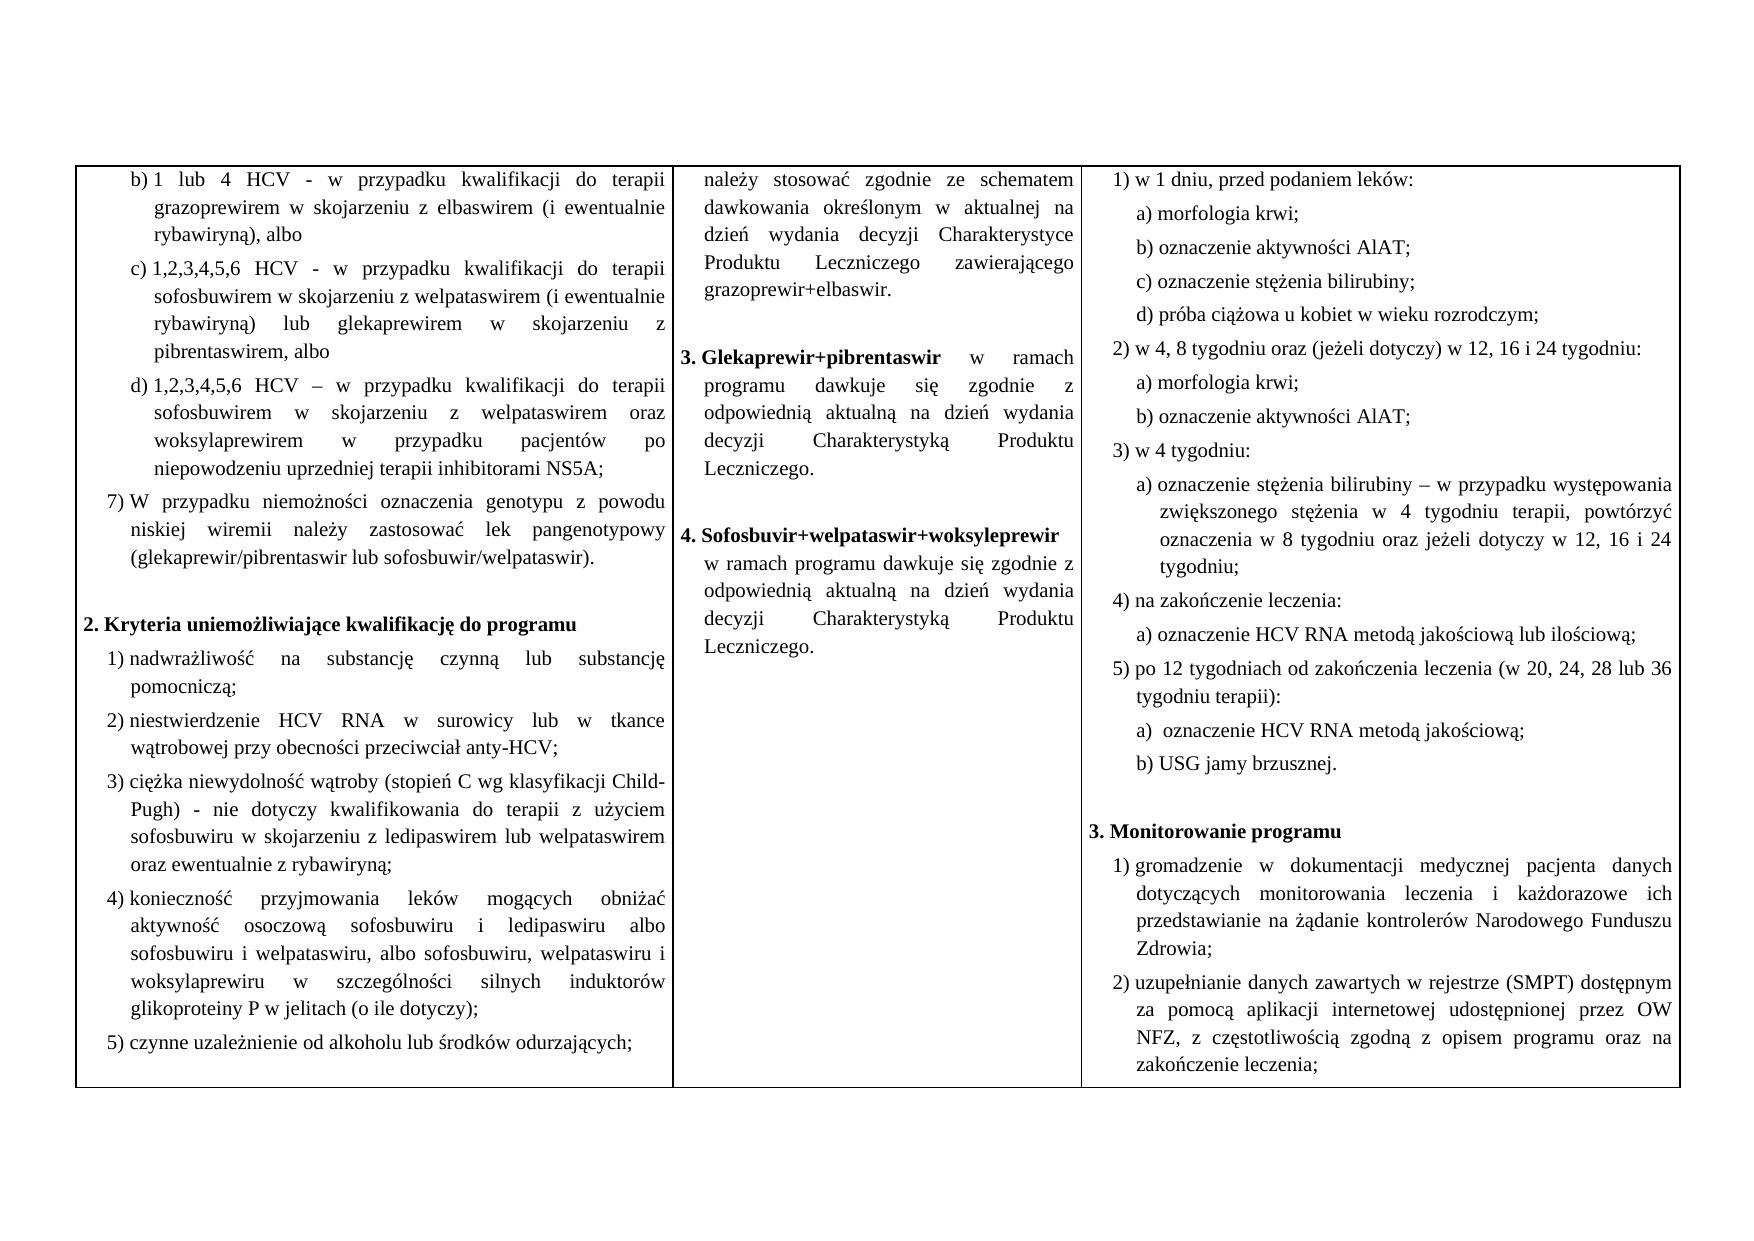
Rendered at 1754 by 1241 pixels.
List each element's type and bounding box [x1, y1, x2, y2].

table_cell [1082, 167, 1679, 1087]
table_cell [77, 167, 672, 1087]
table_cell [674, 167, 1081, 1087]
